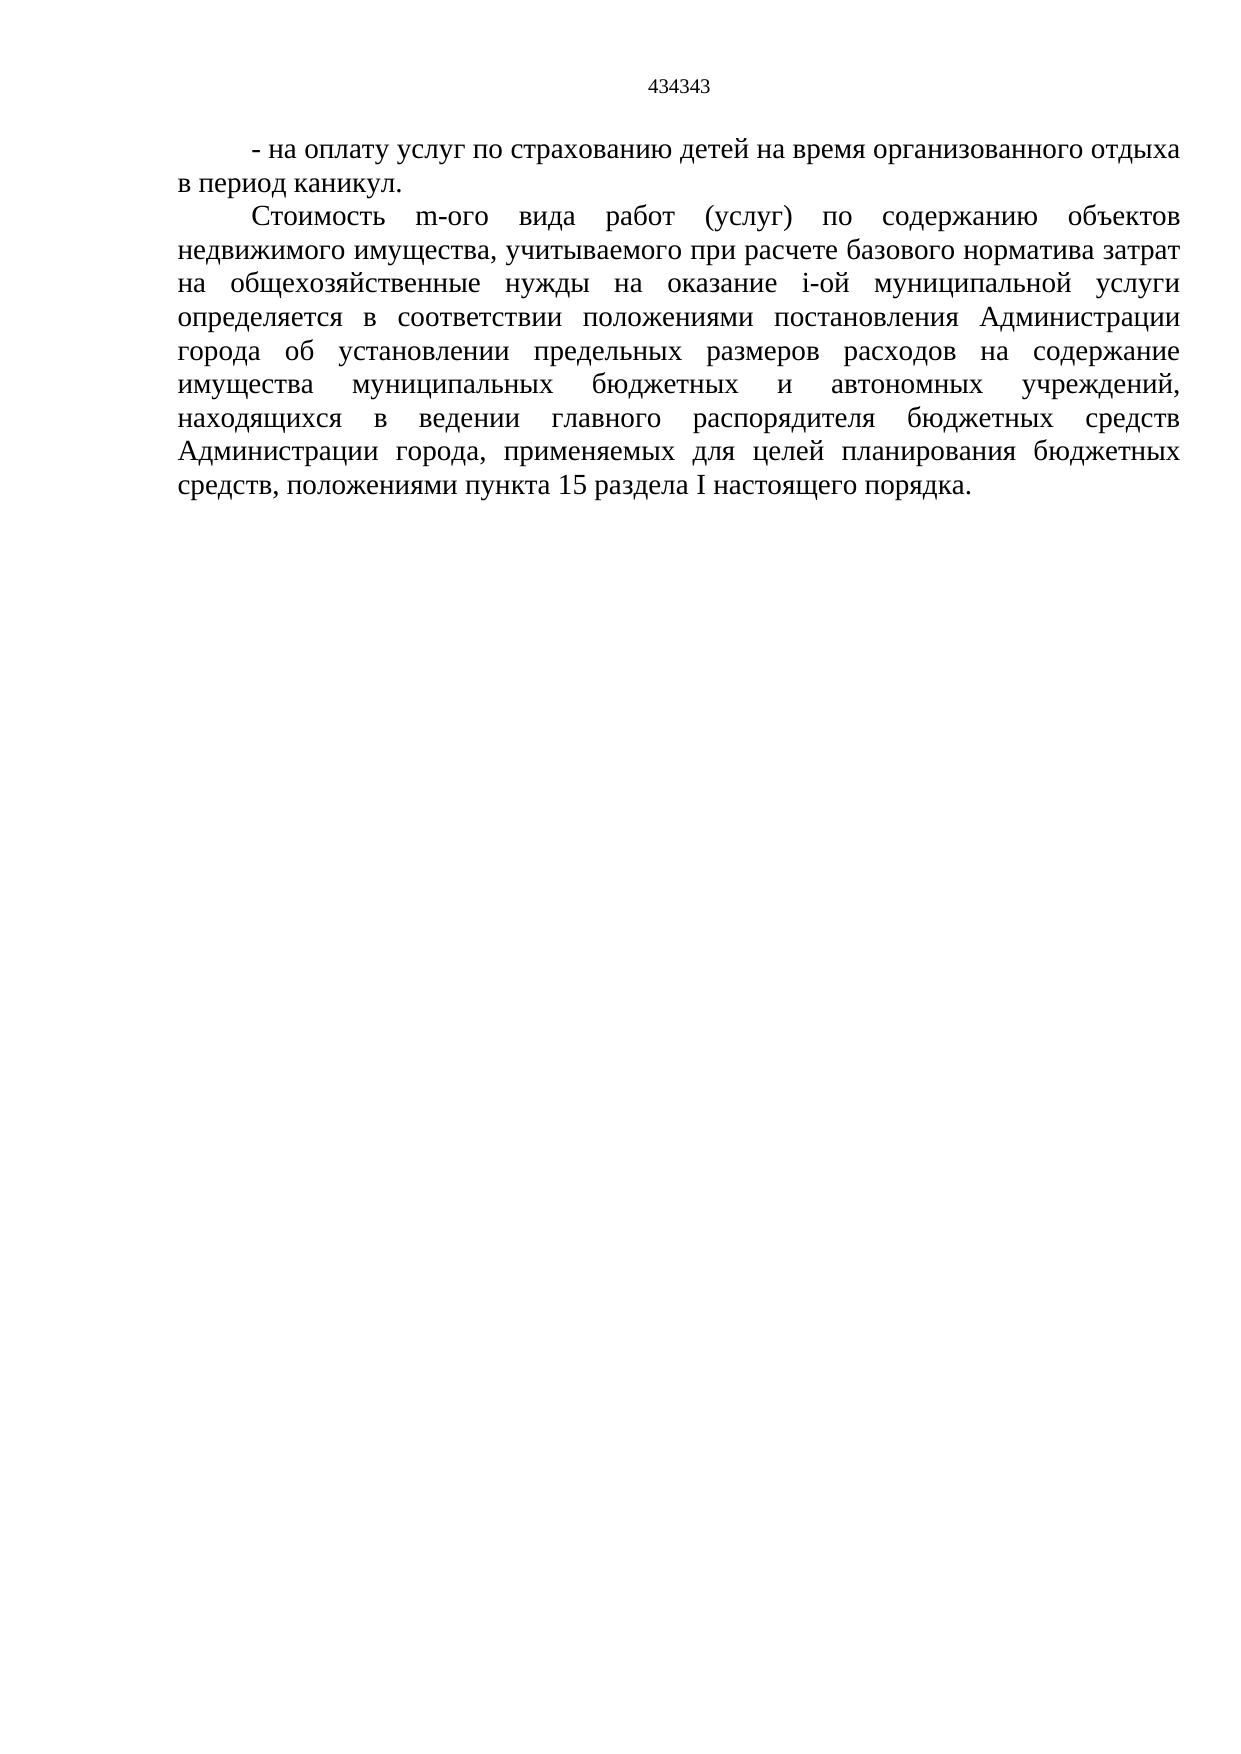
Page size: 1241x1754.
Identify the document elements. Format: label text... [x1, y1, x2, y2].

text - на оплату услуг по страхованию детей на время организованного отдыха в период каникул. [177, 131, 1181, 198]
text Стоимость m-ого вида работ (услуг) по содержанию объектов недвижимого имущества, учитываемого при расчете базового норматива затрат на общехозяйственные нужды на оказание i-ой муниципальной услуги определяется в соответствии положениями постановления Администрации города об установлении предельных размеров расходов на содержание имущества муниципальных бюджетных и автономных учреждений, находящихся в ведении главного распорядителя бюджетных средств Администрации города, применяемых для целей планирования бюджетных средств, положениями пункта 15 раздела I настоящего порядка. [177, 198, 1181, 500]
